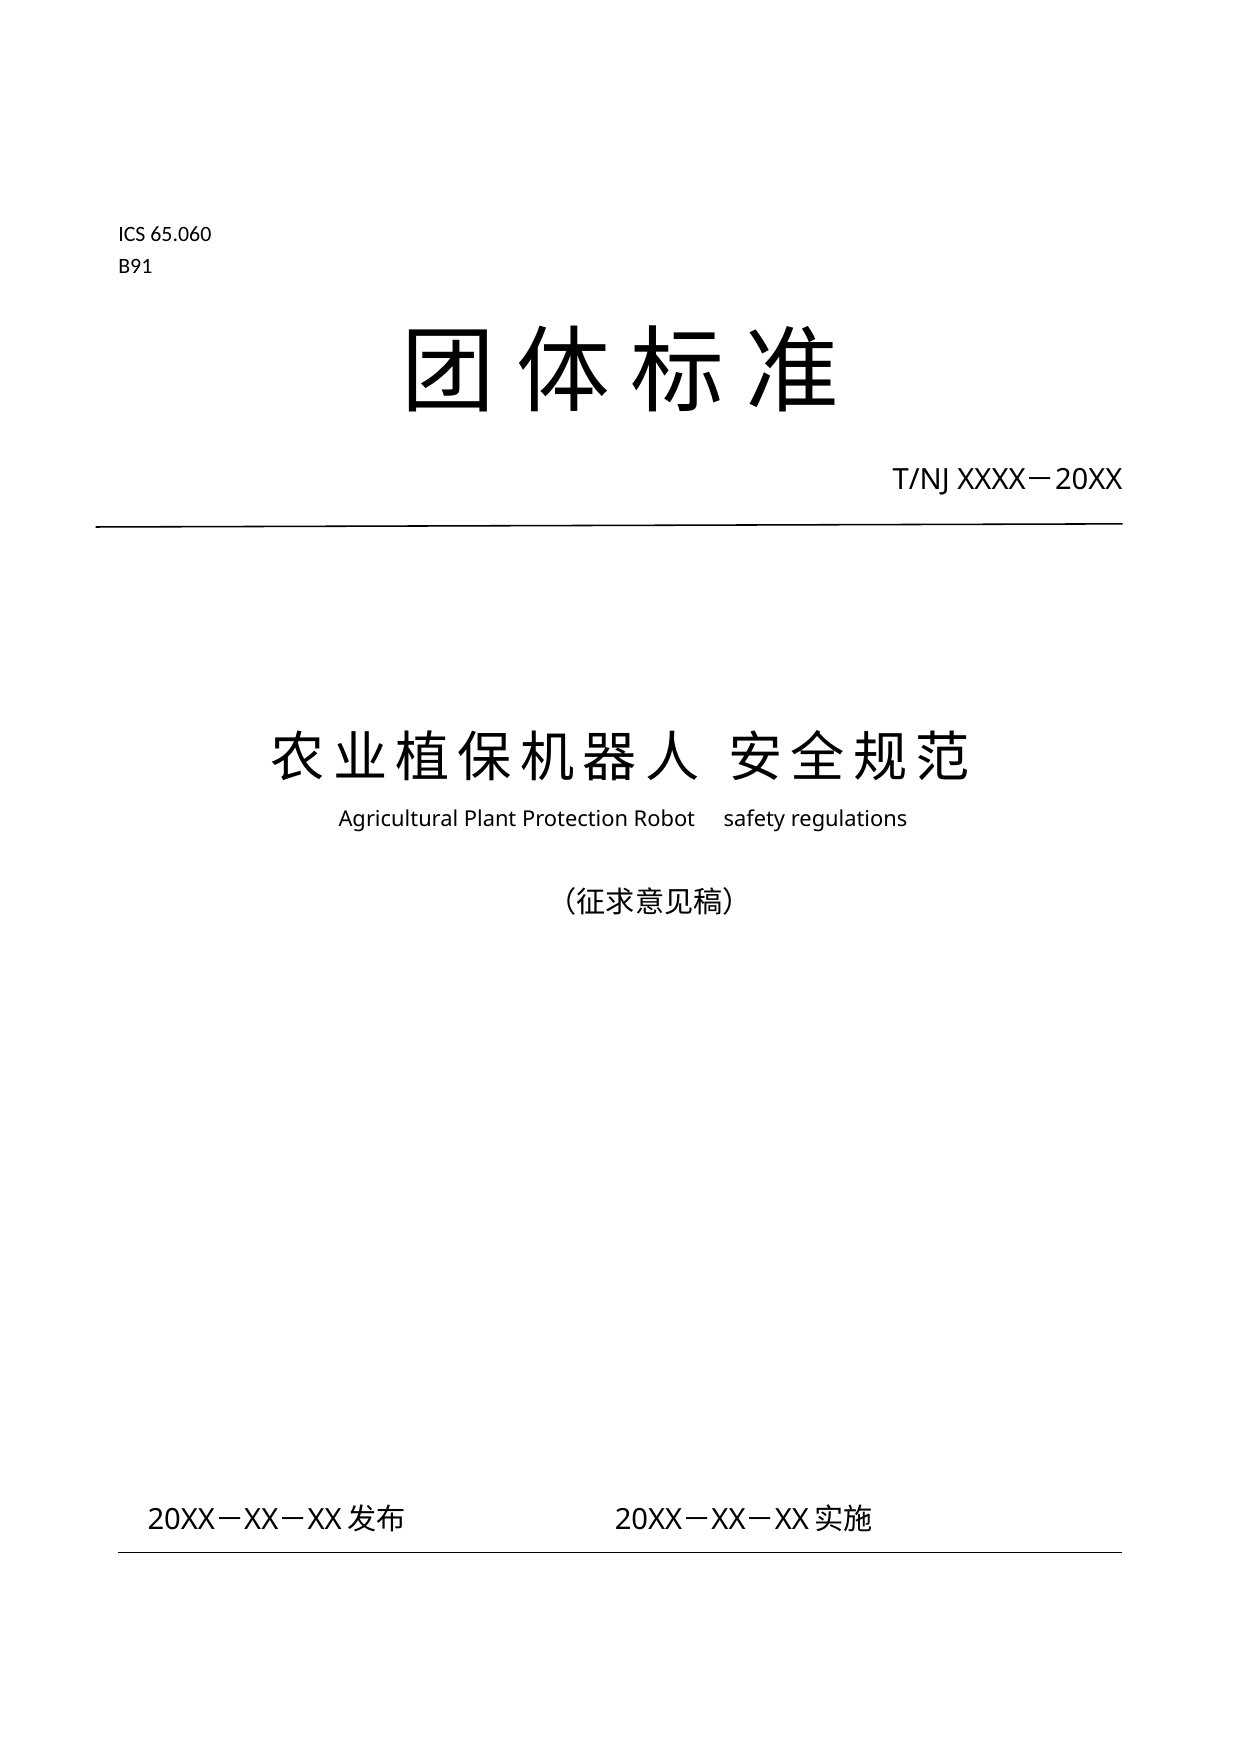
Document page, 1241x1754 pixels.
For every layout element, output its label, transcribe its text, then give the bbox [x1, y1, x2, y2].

text Agricultural Plant Protection Robot safety regulations [118, 802, 1122, 834]
text T/NJ XXXX－20XX [118, 444, 1122, 509]
text 20XX－XX－XX发布 20XX－XX－XX实施 [118, 1484, 1122, 1552]
text 团 体 标 准 [118, 282, 1122, 444]
text （征求意见稿） [118, 867, 1122, 932]
text 农业植保机器人 安全规范 [118, 704, 1122, 802]
text B91 [118, 249, 1122, 282]
text ICS 65.060 [118, 217, 1122, 249]
